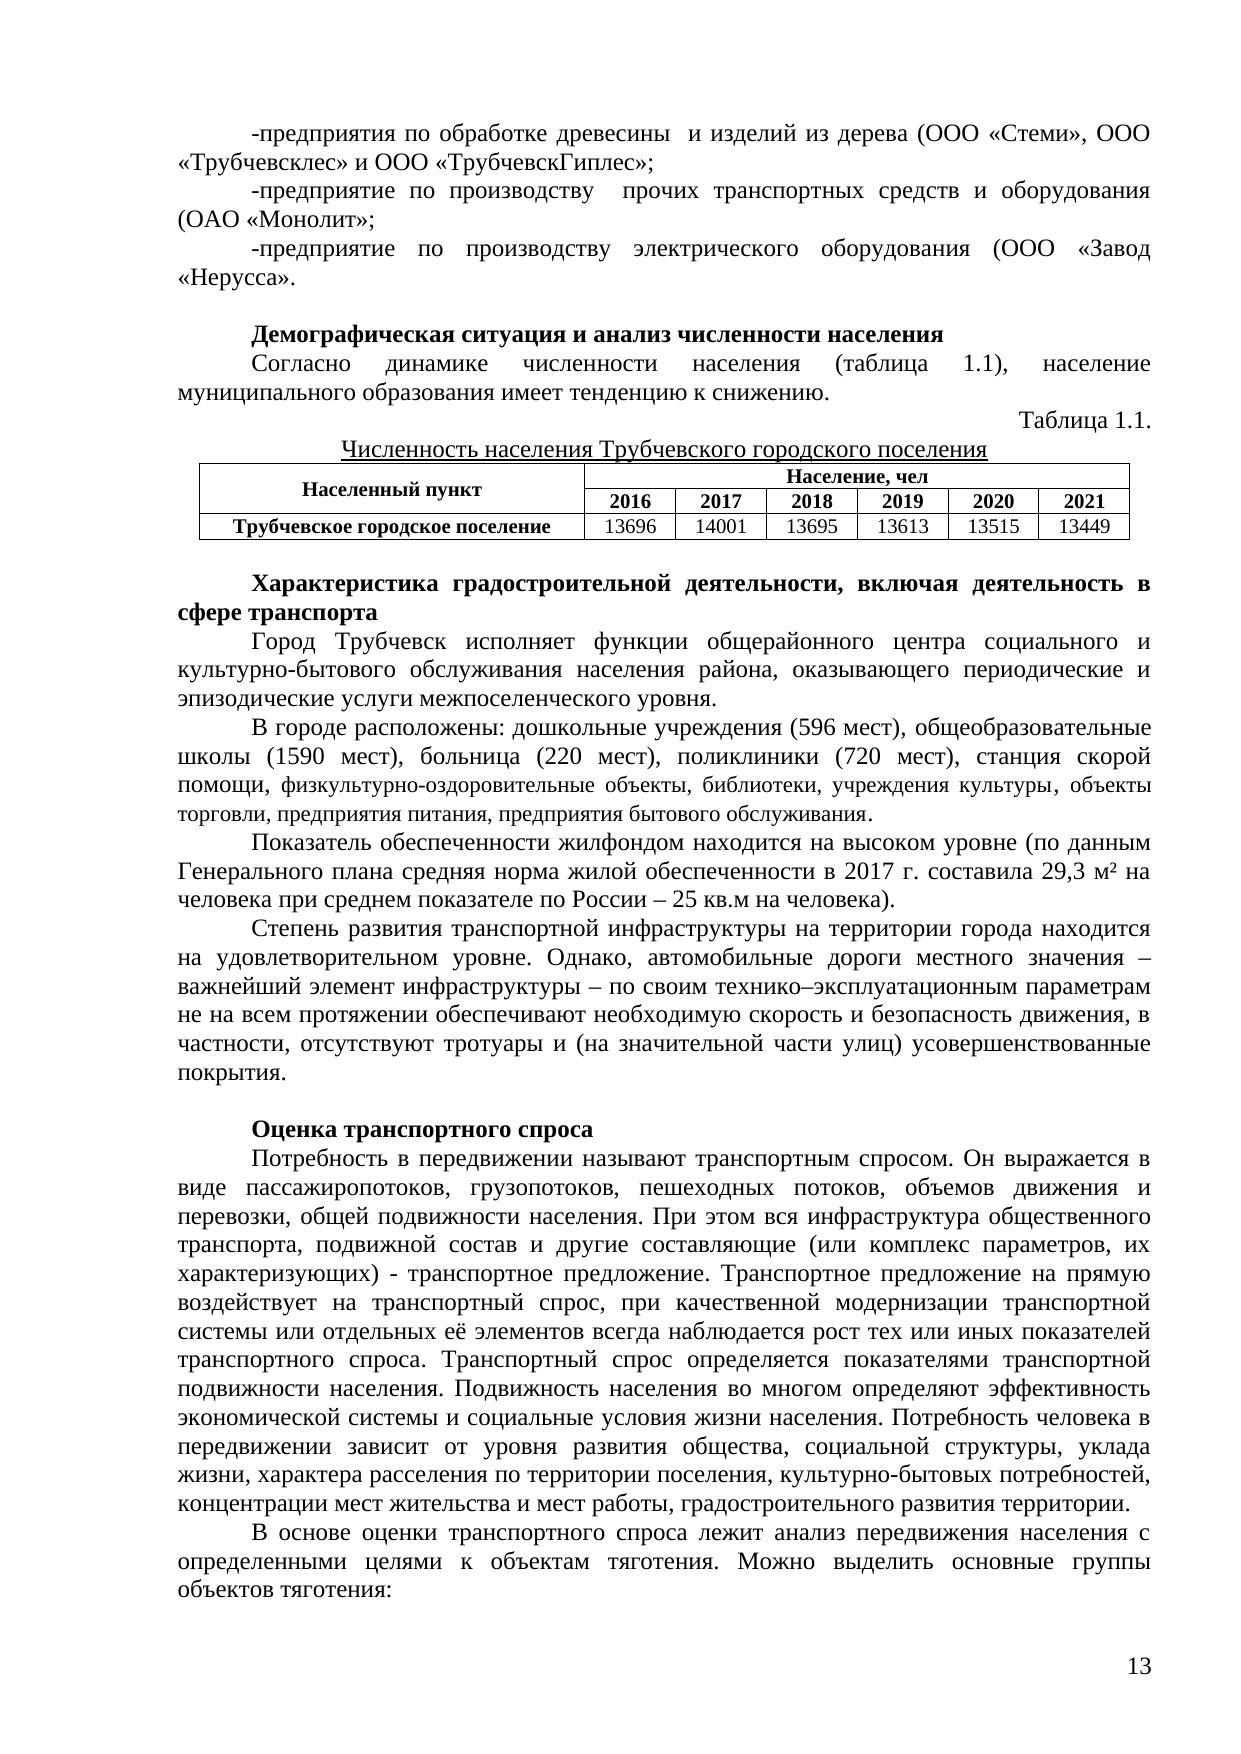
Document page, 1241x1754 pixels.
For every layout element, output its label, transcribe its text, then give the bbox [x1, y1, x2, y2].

text Степень развития транспортной инфраструктуры на территории города находится на удовлетворительном уровне. Однако, автомобильные дороги местного значения – важнейший элемент инфраструктуры – по своим технико–эксплуатационным параметрам не на всем протяжении обеспечивают необходимую скорость и безопасность движения, в частности, отсутствуют тротуары и (на значительной части улиц) усовершенствованные покрытия. [177, 913, 1152, 1086]
text Численность населения Трубчевского городского поселения [177, 434, 1152, 463]
text Демографическая ситуация и анализ численности населения [177, 319, 1152, 348]
text Город Трубчевск исполняет функции общерайонного центра социального и культурно-бытового обслуживания населения района, оказывающего периодические и эпизодические услуги межпоселенческого уровня. [177, 626, 1152, 712]
table_cell Трубчевское городское поселение [200, 514, 584, 538]
text -предприятие по производству электрического оборудования (ООО «Завод «Нерусса». [177, 233, 1152, 291]
text -предприятия по обработке древесины и изделий из дерева (ООО «Стеми», ООО «Трубчевсклес» и ООО «ТрубчевскГиплес»; [177, 118, 1152, 176]
text Потребность в передвижении называют транспортным спросом. Он выражается в виде пассажиропотоков, грузопотоков, пешеходных потоков, объемов движения и перевозки, общей подвижности населения. При этом вся инфраструктура общественного транспорта, подвижной состав и другие составляющие (или комплекс параметров, их характеризующих) - транспортное предложение. Транспортное предложение на прямую воздействует на транспортный спрос, при качественной модернизации транспортной системы или отдельных её элементов всегда наблюдается рост тех или иных показателей транспортного спроса. Транспортный спрос определяется показателями транспортной подвижности населения. Подвижность населения во многом определяют эффективность экономической системы и социальные условия жизни населения. Потребность человека в передвижении зависит от уровня развития общества, социальной структуры, уклада жизни, характера расселения по территории поселения, культурно-бытовых потребностей, концентрации мест жительства и мест работы, градостроительного развития территории. [177, 1143, 1152, 1517]
table_cell 13696 [585, 514, 675, 538]
text Характеристика градостроительной деятельности, включая деятельность в сфере транспорта [177, 568, 1152, 626]
table_cell 2020 [949, 489, 1038, 513]
table_cell 2017 [676, 489, 766, 513]
table_cell 14001 [676, 514, 766, 538]
text В основе оценки транспортного спроса лежит анализ передвижения населения с определенными целями к объектам тяготения. Можно выделить основные группы объектов тяготения: [177, 1517, 1152, 1603]
text Согласно динамике численности населения (таблица 1.1), население муниципального образования имеет тенденцию к снижению. [177, 348, 1152, 406]
text Оценка транспортного спроса [177, 1114, 1152, 1143]
table_cell 13613 [858, 514, 948, 538]
table_header Население, чел [585, 464, 1129, 488]
table_header Населенный пункт [200, 464, 584, 513]
table_cell 2018 [767, 489, 857, 513]
table_cell 2021 [1039, 489, 1129, 513]
table_cell 13449 [1039, 514, 1129, 538]
table_cell 13695 [767, 514, 857, 538]
table_cell 2016 [585, 489, 675, 513]
table_cell 2019 [858, 489, 948, 513]
text Показатель обеспеченности жилфондом находится на высоком уровне (по данным Генерального плана средняя норма жилой обеспеченности в 2017 г. составила 29,3 м² на человека при среднем показателе по России – 25 кв.м на человека). [177, 827, 1152, 913]
text В городе расположены: дошкольные учреждения (596 мест), общеобразовательные школы (1590 мест), больница (220 мест), поликлиники (720 мест), станция скорой помощи, физкультурно-оздоровительные объекты, библиотеки, учреждения культуры, объекты торговли, предприятия питания, предприятия бытового обслуживания. [177, 712, 1152, 827]
table_cell 13515 [949, 514, 1038, 538]
text -предприятие по производству прочих транспортных средств и оборудования (ОАО «Монолит»; [177, 176, 1152, 233]
text Таблица 1.1. [177, 406, 1152, 434]
